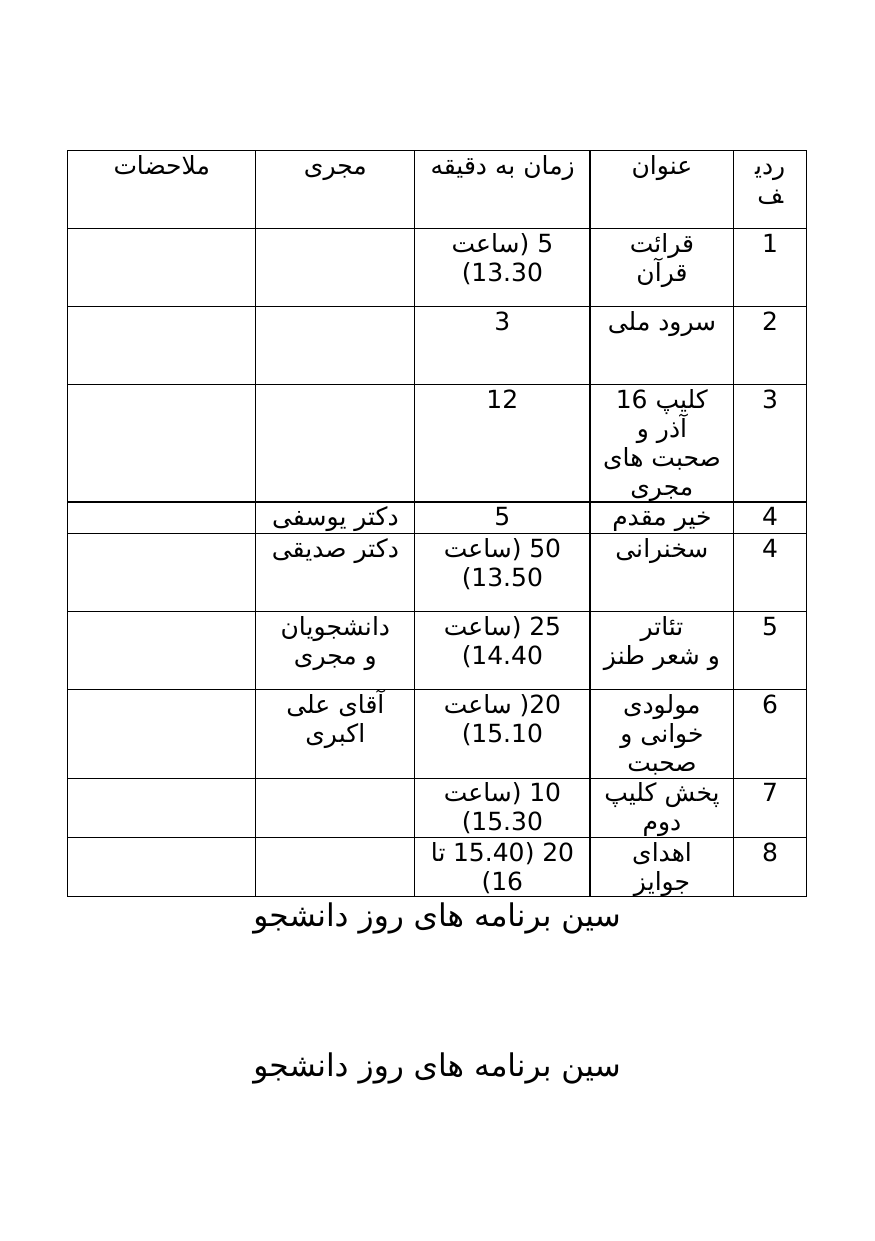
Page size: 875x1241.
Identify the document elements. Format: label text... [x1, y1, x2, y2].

table_cell خیر مقدم [591, 503, 733, 533]
table_cell 1 [734, 229, 806, 306]
table_cell [68, 503, 255, 533]
table_header مجری [256, 151, 414, 228]
table_cell 20( ساعت15.10) [415, 690, 589, 777]
table_cell 5 [415, 503, 589, 533]
table_cell [68, 779, 255, 837]
table_cell 25 (ساعت 14.40) [415, 612, 589, 689]
table_cell 12 [415, 385, 589, 501]
table_cell کلیپ 16 آذر و صحبت های مجری [591, 385, 733, 501]
table_cell [256, 385, 414, 501]
table_cell 5 (ساعت 13.30) [415, 229, 589, 306]
table_cell دکتر صدیقی [256, 534, 414, 611]
table_header ملاحضات [68, 151, 255, 228]
table_cell [256, 779, 414, 837]
table_cell [68, 385, 255, 501]
table_cell [68, 838, 255, 896]
table_cell 6 [734, 690, 806, 777]
table_cell آقای علی اکبری [256, 690, 414, 777]
table_header ردیف [734, 151, 806, 228]
table_cell [68, 690, 255, 777]
table_cell پخش کلیپ دوم [591, 779, 733, 837]
table_cell 2 [734, 307, 806, 384]
table_cell [256, 838, 414, 896]
table_cell 4 [734, 534, 806, 611]
table_cell سرود ملی [591, 307, 733, 384]
table_cell [68, 229, 255, 306]
table_cell [68, 534, 255, 611]
table_cell [256, 307, 414, 384]
table_cell 20 (15.40 تا 16) [415, 838, 589, 896]
table_header عنوان [591, 151, 733, 228]
table_cell دانشجویان و مجری [256, 612, 414, 689]
table_cell 4 [734, 503, 806, 533]
table_cell 5 [734, 612, 806, 689]
table_cell دکتر یوسفی [256, 503, 414, 533]
table_cell 8 [734, 838, 806, 896]
table_cell [256, 229, 414, 306]
table_cell 10 (ساعت 15.30) [415, 779, 589, 837]
text سین برنامه های روز دانشجو [150, 897, 724, 933]
table_cell قرائت قرآن [591, 229, 733, 306]
table_cell [68, 307, 255, 384]
table_cell 7 [734, 779, 806, 837]
table_cell تئاتر و شعر طنز [591, 612, 733, 689]
table_header زمان به دقیقه [415, 151, 589, 228]
table_cell اهدای جوایز [591, 838, 733, 896]
table_cell 50 (ساعت 13.50) [415, 534, 589, 611]
table_cell 3 [415, 307, 589, 384]
table_cell 3 [734, 385, 806, 501]
table_cell [68, 612, 255, 689]
table_cell سخنرانی [591, 534, 733, 611]
text سین برنامه های روز دانشجو [150, 1047, 873, 1084]
table_cell مولودی خوانی و صحبت [591, 690, 733, 777]
